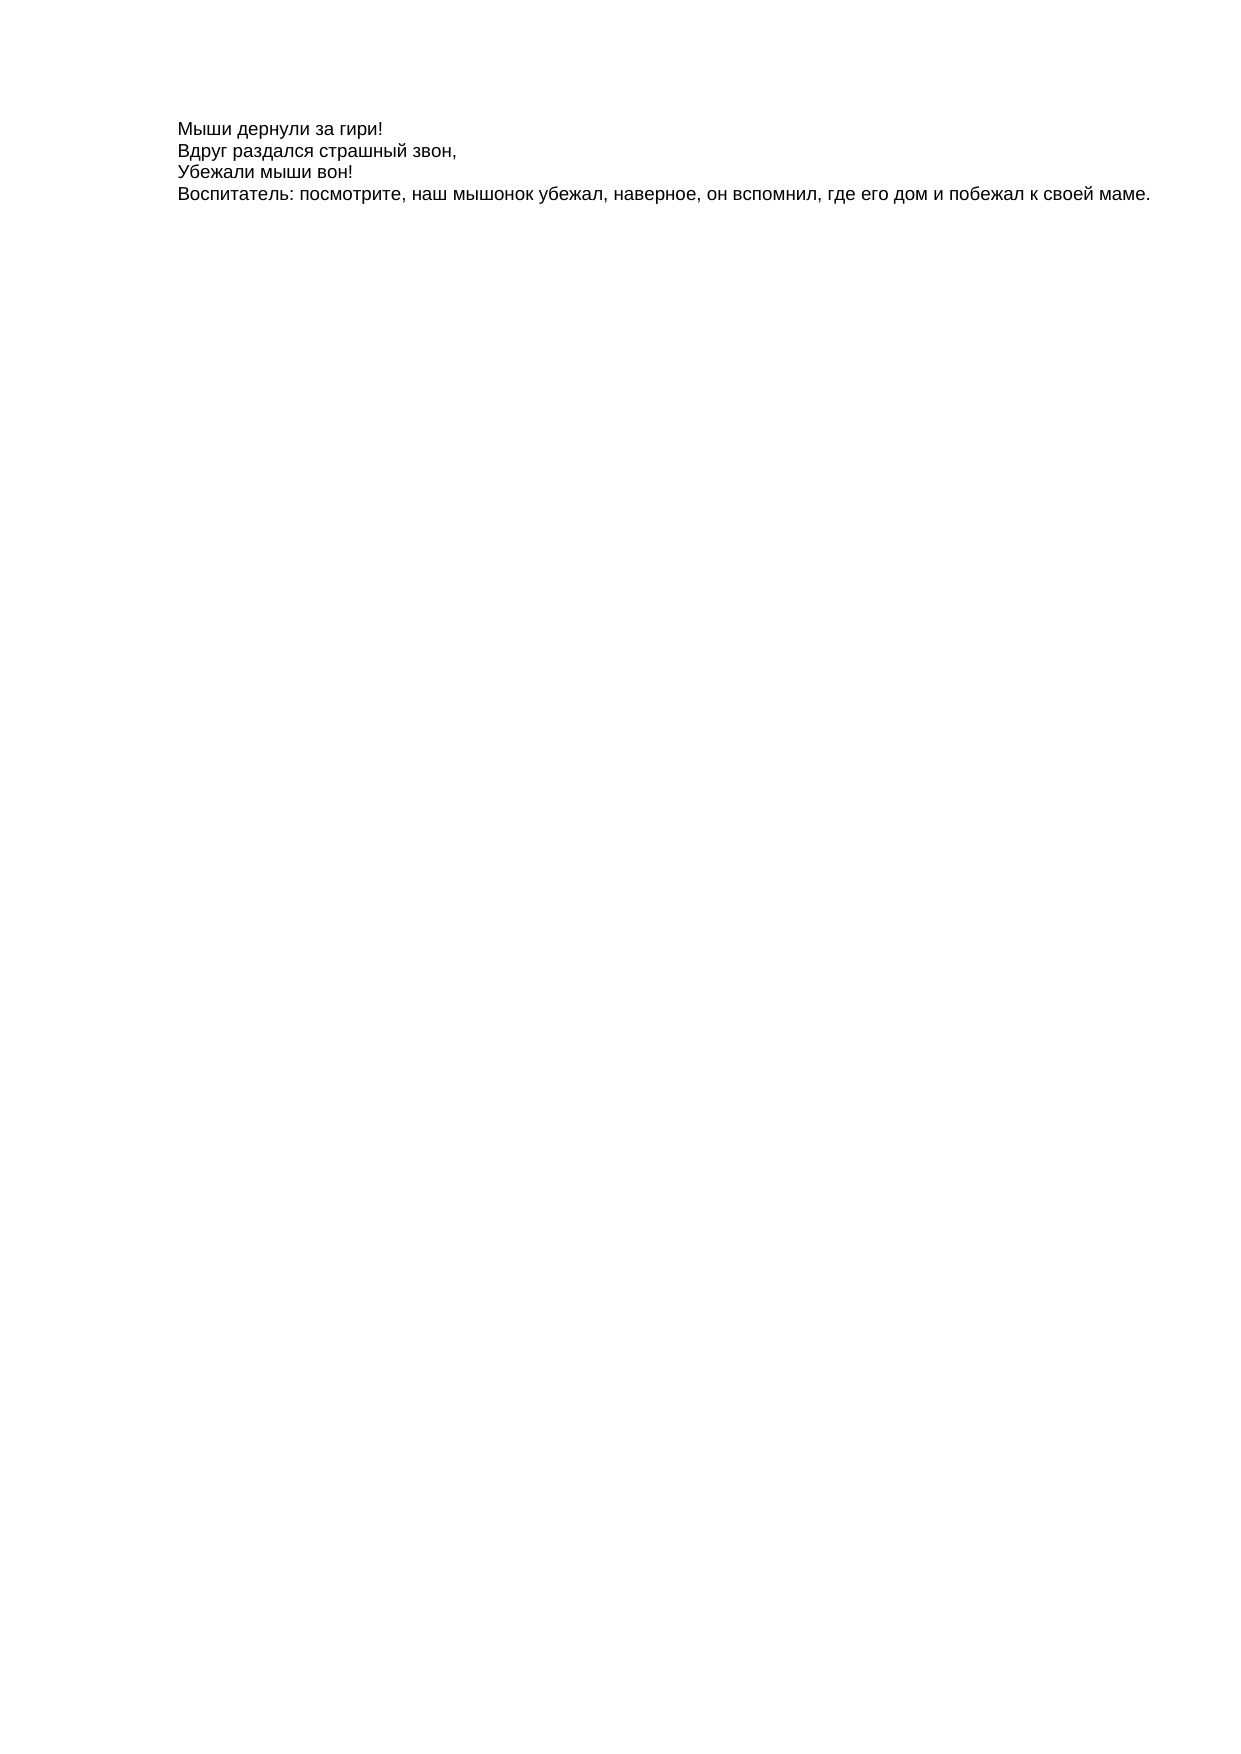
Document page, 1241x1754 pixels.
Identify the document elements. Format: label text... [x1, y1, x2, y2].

text Убежали мыши вон! [177, 161, 1152, 183]
text Мыши дернули за гири! [177, 118, 1152, 140]
text Воспитатель: посмотрите, наш мышонок убежал, наверное, он вспомнил, где его дом и побежал к своей маме. [177, 183, 1152, 204]
text Вдруг раздался страшный звон, [177, 140, 1152, 161]
